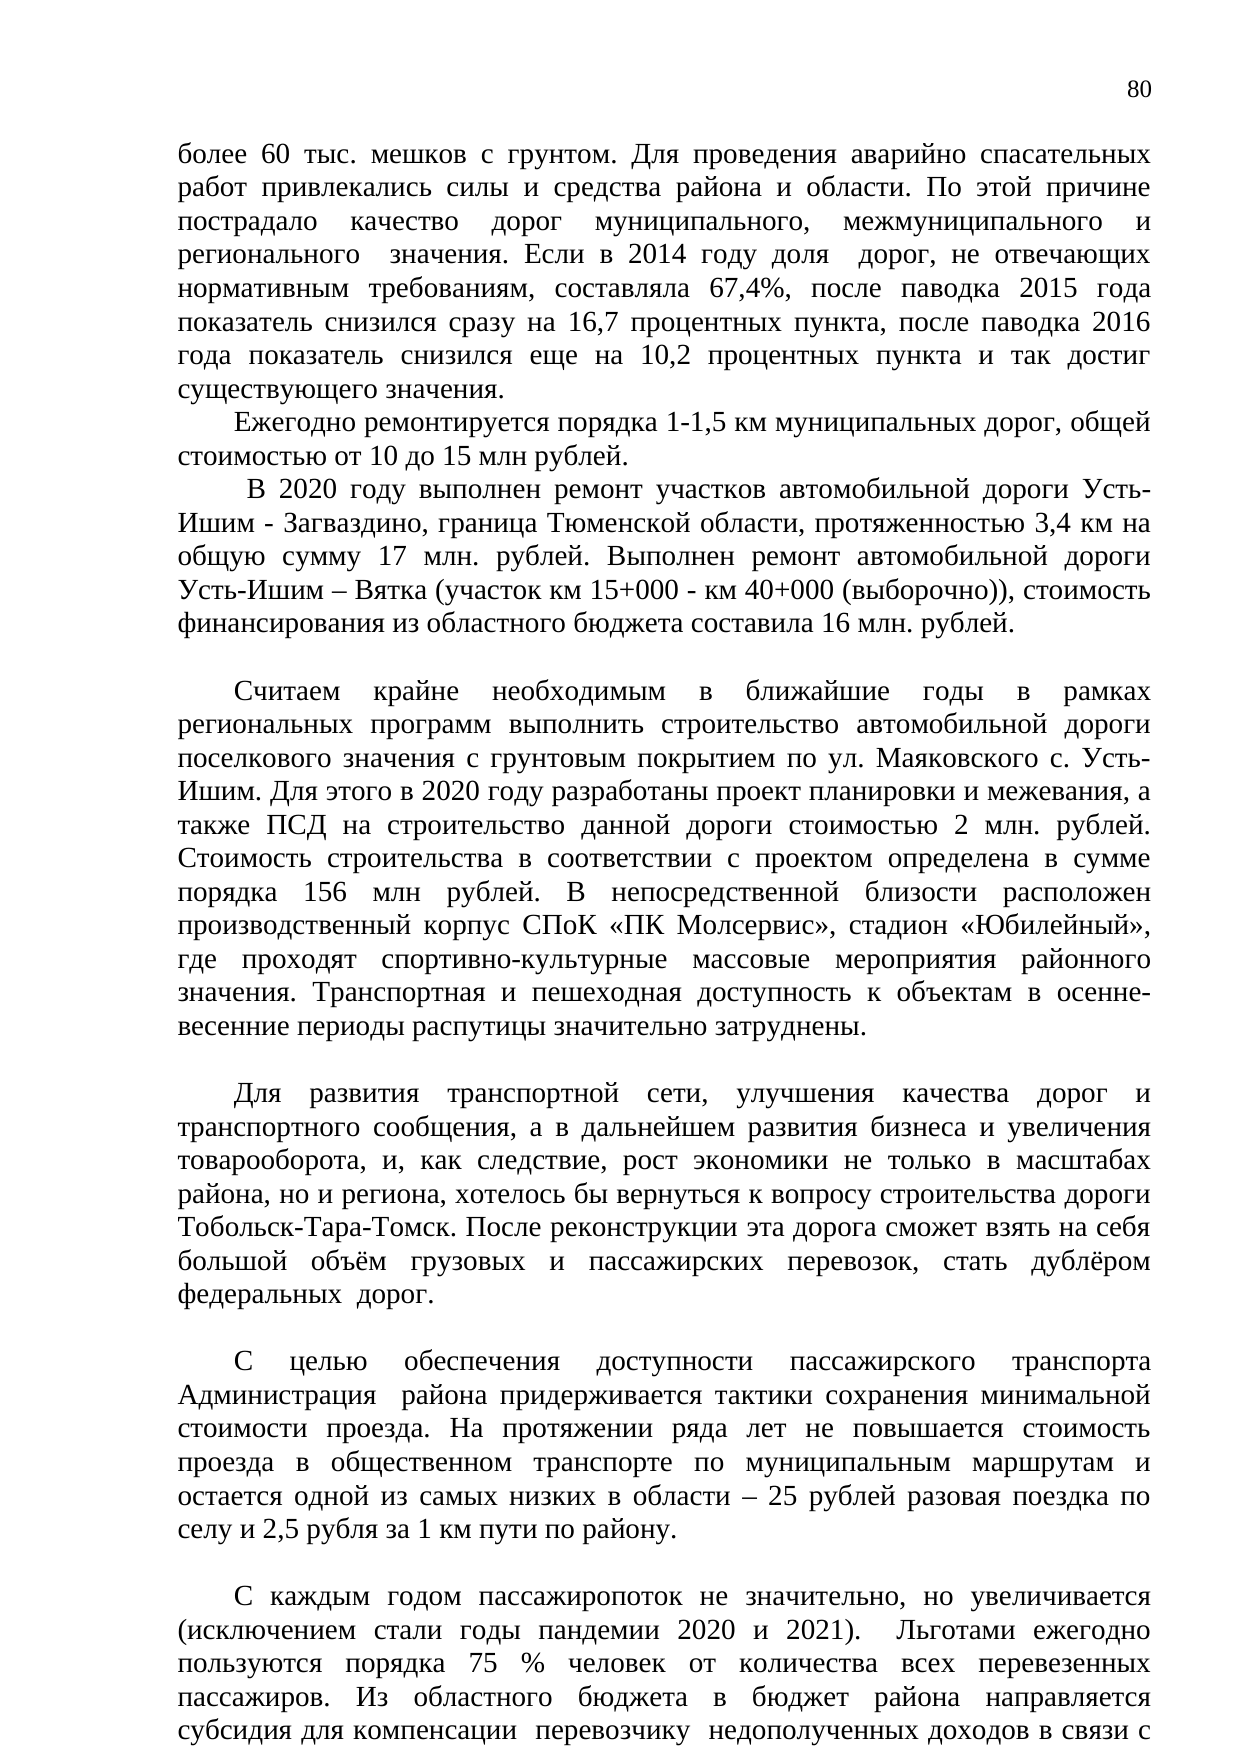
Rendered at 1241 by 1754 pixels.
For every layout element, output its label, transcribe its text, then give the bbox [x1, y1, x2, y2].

text С целью обеспечения доступности пассажирского транспорта Администрация района придерживается тактики сохранения минимальной стоимости проезда. На протяжении ряда лет не повышается стоимость проезда в общественном транспорте по муниципальным маршрутам и остается одной из самых низких в области – 25 рублей разовая поездка по селу и 2,5 рубля за 1 км пути по району. [177, 1343, 1152, 1545]
text Для развития транспортной сети, улучшения качества дорог и транспортного сообщения, а в дальнейшем развития бизнеса и увеличения товарооборота, и, как следствие, рост экономики не только в масштабах района, но и региона, хотелось бы вернуться к вопросу строительства дороги Тобольск-Тара-Томск. После реконструкции эта дорога сможет взять на себя большой объём грузовых и пассажирских перевозок, стать дублёром федеральных дорог. [177, 1075, 1152, 1310]
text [177, 1578, 1152, 1746]
text Считаем крайне необходимым в ближайшие годы в рамках региональных программ выполнить строительство автомобильной дороги поселкового значения с грунтовым покрытием по ул. Маяковского с. Усть-Ишим. Для этого в 2020 году разработаны проект планировки и межевания, а также ПСД на строительство данной дороги стоимостью 2 млн. рублей. Стоимость строительства в соответствии с проектом определена в сумме порядка 156 млн рублей. В непосредственной близости расположен производственный корпус СПоК «ПК Молсервис», стадион «Юбилейный», где проходят спортивно-культурные массовые мероприятия районного значения. Транспортная и пешеходная доступность к объектам в осенне-весенние периоды распутицы значительно затруднены. [177, 673, 1152, 1042]
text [177, 136, 1152, 404]
text Ежегодно ремонтируется порядка 1-1,5 км муниципальных дорог, общей стоимостью от 10 до 15 млн рублей. [177, 404, 1152, 471]
text В 2020 году выполнен ремонт участков автомобильной дороги Усть-Ишим - Загваздино, граница Тюменской области, протяженностью 3,4 км на общую сумму 17 млн. рублей. Выполнен ремонт автомобильной дороги Усть-Ишим – Вятка (участок км 15+000 - км 40+000 (выборочно)), стоимость финансирования из областного бюджета составила 16 млн. рублей. [177, 471, 1152, 639]
